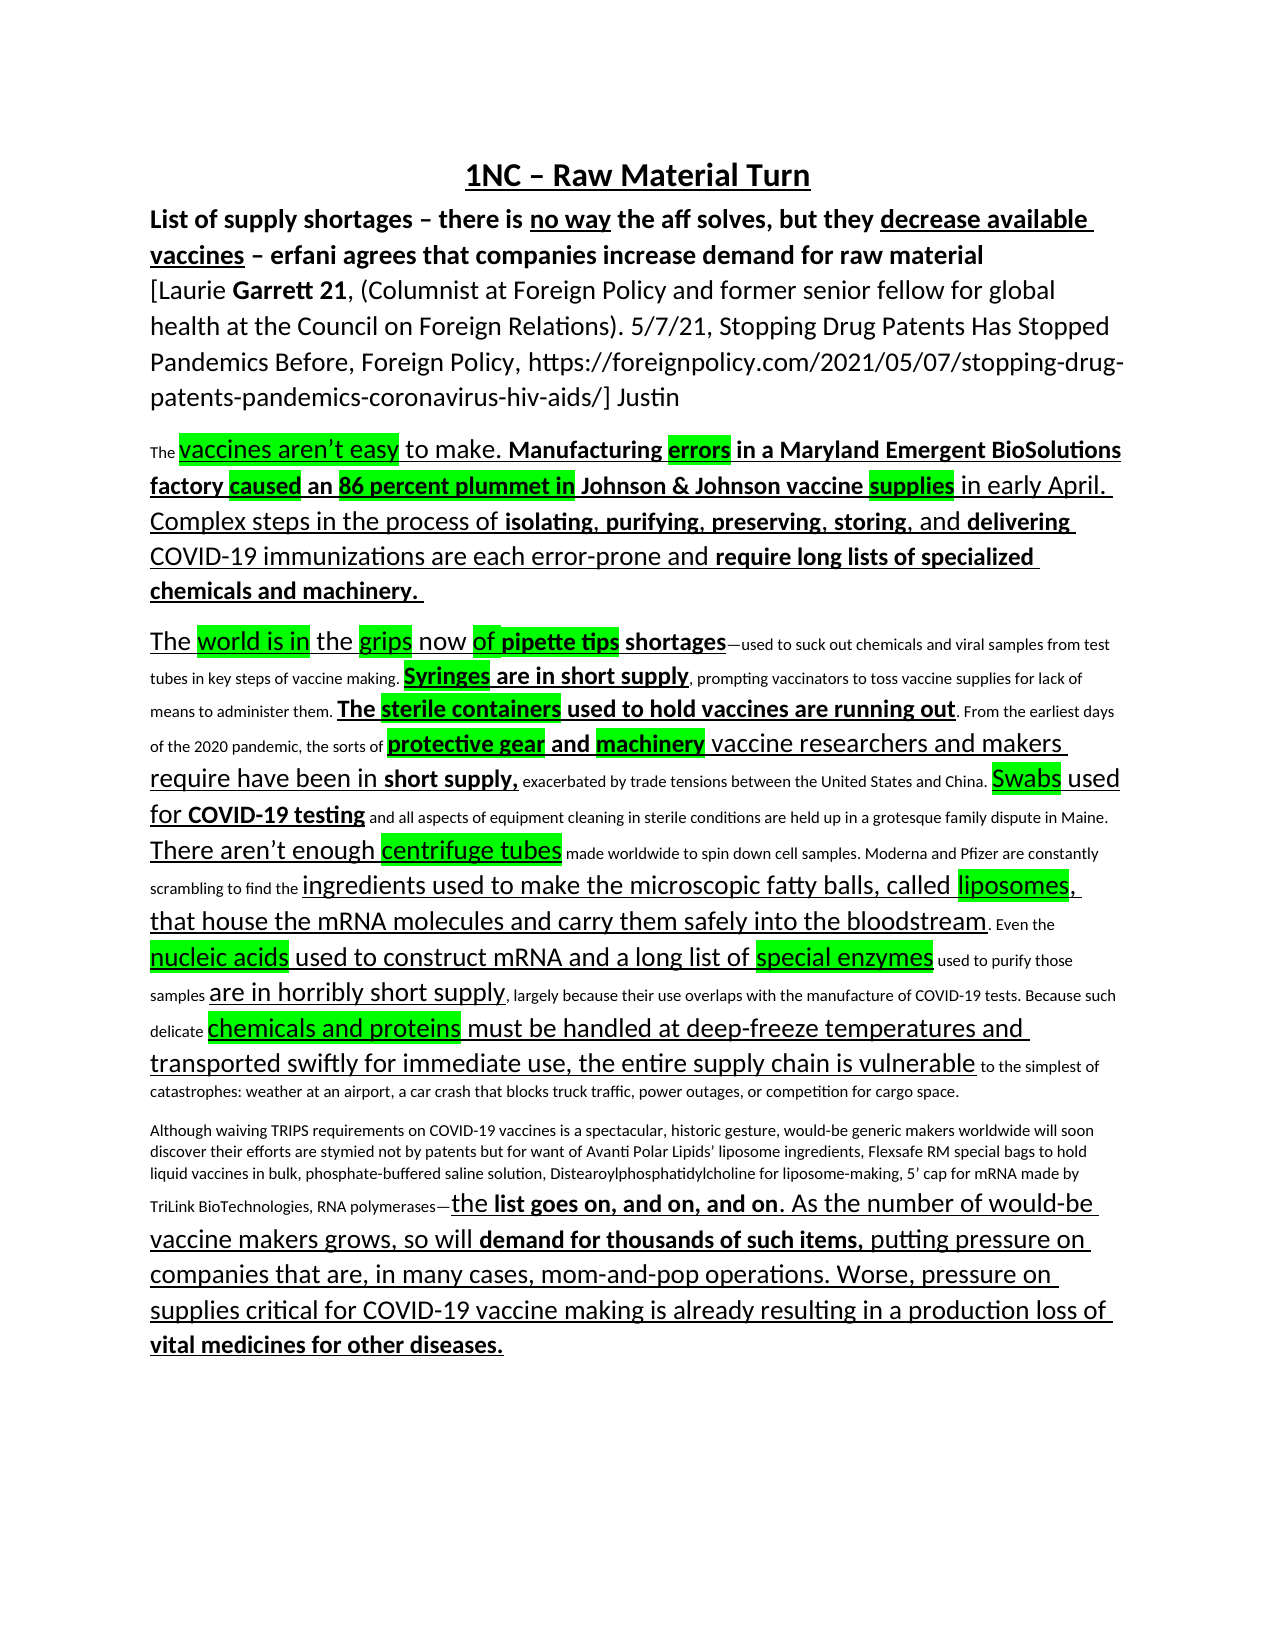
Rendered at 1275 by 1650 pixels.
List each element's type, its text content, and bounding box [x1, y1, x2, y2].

text The world is in the grips now of pipette tips shortages—used to suck out chemicals and viral samples from test tubes in key steps of vaccine making. Syringes are in short supply, prompting vaccinators to toss vaccine supplies for lack of means to administer them. The sterile containers used to hold vaccines are running out. From the earliest days of the 2020 pandemic, the sorts of protective gear and machinery vaccine researchers and makers require have been in short supply, exacerbated by trade tensions between the United States and China. Swabs used for COVID-19 testing and all aspects of equipment cleaning in sterile conditions are held up in a grotesque family dispute in Maine. There aren’t enough centrifuge tubes made worldwide to spin down cell samples. Moderna and Pfizer are constantly scrambling to find the ingredients used to make the microscopic fatty balls, called liposomes, that house the mRNA molecules and carry them safely into the bloodstream. Even the nucleic acids used to construct mRNA and a long list of special enzymes used to purify those samples are in horribly short supply, largely because their use overlaps with the manufacture of COVID-19 tests. Because such delicate chemicals and proteins must be handled at deep-freeze temperatures and transported swiftly for immediate use, the entire supply chain is vulnerable to the simplest of catastrophes: weather at an airport, a car crash that blocks truck traffic, power outages, or competition for cargo space. [150, 624, 1125, 1102]
text The vaccines aren’t easy to make. Manufacturing errors in a Maryland Emergent BioSolutions factory caused an 86 percent plummet in Johnson & Johnson vaccine supplies in early April. Complex steps in the process of isolating, purifying, preserving, storing, and delivering COVID-19 immunizations are each error-prone and require long lists of specialized chemicals and machinery. [150, 433, 1125, 606]
subtitle 1NC – Raw Material Turn [150, 154, 1125, 195]
subtitle List of supply shortages – there is no way the aff solves, but they decrease available vaccines – erfani agrees that companies increase demand for raw material [150, 202, 1125, 271]
text [Laurie Garrett 21, (Columnist at Foreign Policy and former senior fellow for global health at the Council on Foreign Relations). 5/7/21, Stopping Drug Patents Has Stopped Pandemics Before, Foreign Policy, https://foreignpolicy.com/2021/05/07/stopping-drug-patents-pandemics-coronavirus-hiv-aids/] Justin [150, 273, 1125, 413]
text Although waiving TRIPS requirements on COVID-19 vaccines is a spectacular, historic gesture, would-be generic makers worldwide will soon discover their efforts are stymied not by patents but for want of Avanti Polar Lipids’ liposome ingredients, Flexsafe RM special bags to hold liquid vaccines in bulk, phosphate-buffered saline solution, Distearoylphosphatidylcholine for liposome-making, 5’ cap for mRNA made by TriLink BioTechnologies, RNA polymerases—the list goes on, and on, and on. As the number of would-be vaccine makers grows, so will demand for thousands of such items, putting pressure on companies that are, in many cases, mom-and-pop operations. Worse, pressure on supplies critical for COVID-19 vaccine making is already resulting in a production loss of vital medicines for other diseases. [150, 1120, 1125, 1359]
